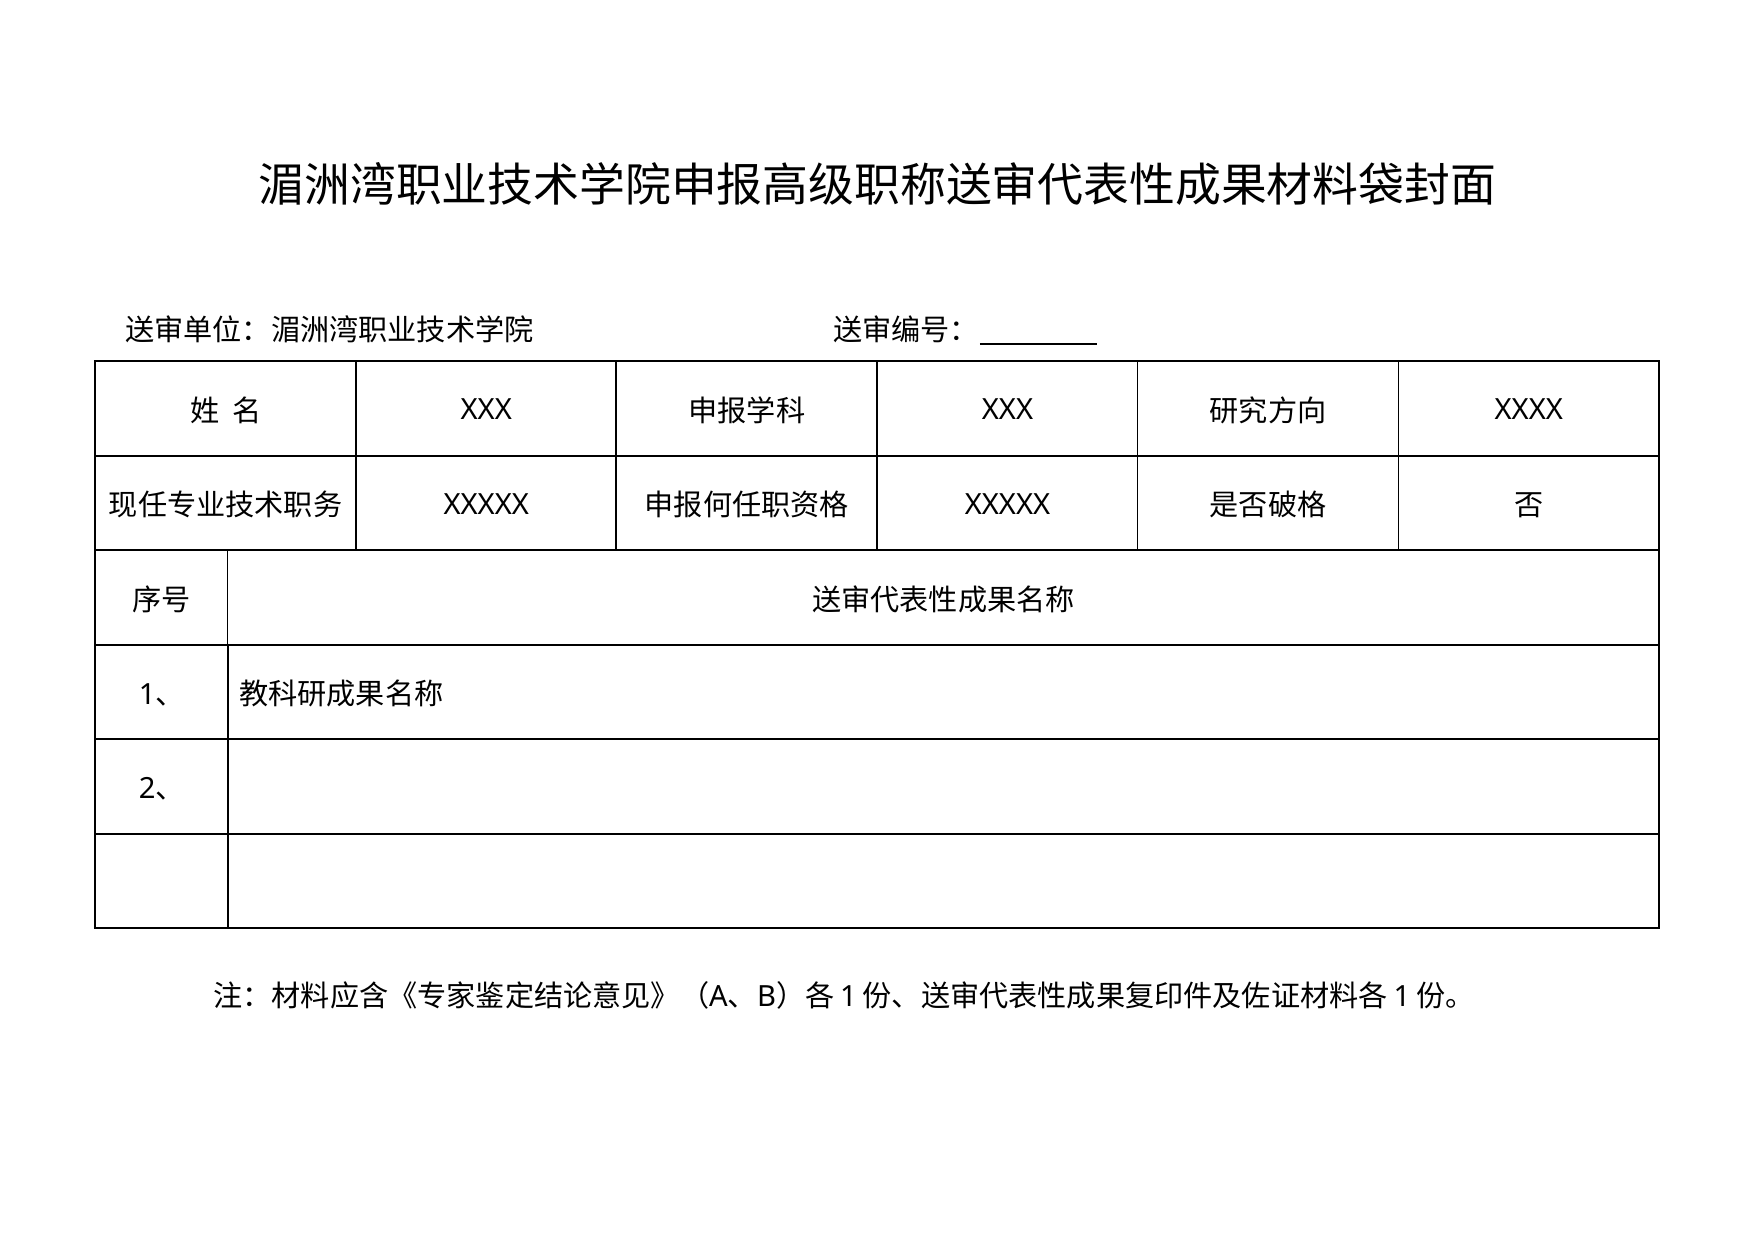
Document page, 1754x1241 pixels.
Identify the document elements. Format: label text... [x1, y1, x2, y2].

table_header 研究方向 [1138, 362, 1398, 454]
text 送审单位：湄洲湾职业技术学院 送审编号： [96, 295, 1695, 360]
table_cell 否 [1399, 457, 1658, 549]
table_cell [96, 835, 227, 927]
table_cell 申报何任职资格 [617, 457, 876, 549]
table_cell XXXXX [878, 457, 1137, 549]
table_cell 1、 [96, 646, 227, 738]
table_cell 教科研成果名称 [229, 646, 1658, 738]
table_header XXX [357, 362, 615, 454]
table_cell 是否破格 [1138, 457, 1398, 549]
table_header XXXX [1399, 362, 1658, 454]
table_header XXX [878, 362, 1137, 454]
text 湄洲湾职业技术学院申报高级职称送审代表性成果材料袋封面 [59, 133, 1695, 230]
table_cell XXXXX [357, 457, 615, 549]
text 注：材料应含《专家鉴定结论意见》（A、B）各1份、送审代表性成果复印件及佐证材料各1份。 [96, 962, 1695, 1027]
table_cell [229, 835, 1658, 927]
table_cell 2、 [96, 740, 227, 832]
table_cell [229, 740, 1658, 832]
table_header 姓 名 [96, 362, 355, 454]
table_cell 送审代表性成果名称 [228, 551, 1658, 643]
table_cell 现任专业技术职务 [96, 457, 355, 549]
table_cell 序号 [96, 551, 227, 643]
table_header 申报学科 [617, 362, 876, 454]
